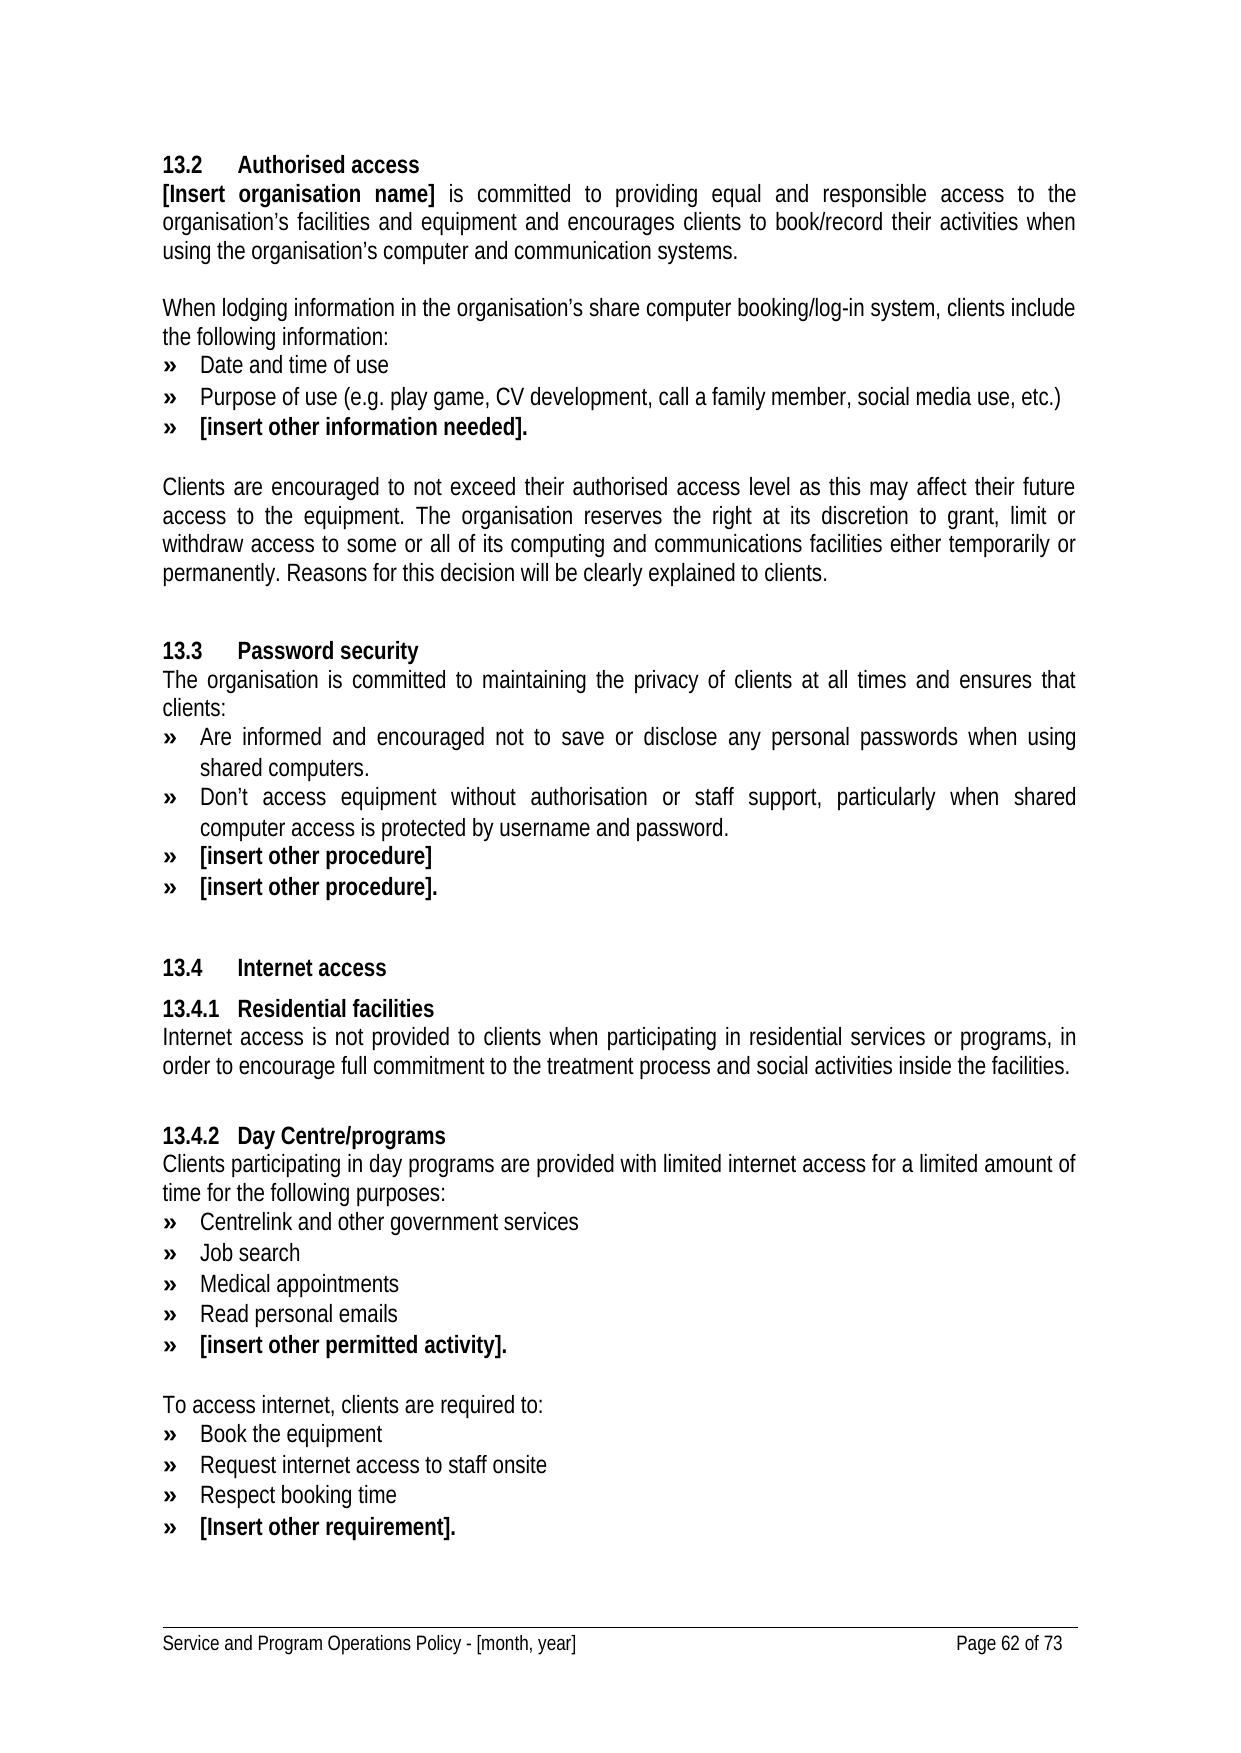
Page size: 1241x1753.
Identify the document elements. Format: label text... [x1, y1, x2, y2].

list Don’t access equipment without authorisation or staff support, particularly when shared computer access is protected by username and password. [162, 782, 1078, 841]
list Request internet access to staff onsite [162, 1449, 1078, 1481]
list [Insert other requirement]. [162, 1511, 1078, 1542]
text Clients participating in day programs are provided with limited internet access for a limited amount of time for the following purposes: [162, 1149, 1078, 1207]
text When lodging information in the organisation’s share computer booking/log-in system, clients include the following information: [162, 293, 1078, 351]
subtitle 13.2 Authorised access [162, 150, 1078, 179]
list Respect booking time [162, 1481, 1078, 1511]
text To access internet, clients are required to: [162, 1390, 1078, 1419]
list Medical appointments [162, 1268, 1078, 1299]
list [insert other permitted activity]. [162, 1330, 1078, 1361]
text Clients are encouraged to not exceed their authorised access level as this may affect their future access to the equipment. The organisation reserves the right at its discretion to grant, limit or withdraw access to some or all of its computing and communications facilities either temporarily or permanently. Reasons for this decision will be clearly explained to clients. [162, 472, 1078, 587]
list Centrelink and other government services [162, 1207, 1078, 1238]
list Are informed and encouraged not to save or disclose any personal passwords when using shared computers. [162, 722, 1078, 782]
list Book the equipment [162, 1419, 1078, 1449]
subtitle 13.4.2 Day Centre/programs [162, 1121, 1078, 1149]
text [Insert organisation name] is committed to providing equal and responsible access to the organisation’s facilities and equipment and encourages clients to book/record their activities when using the organisation’s computer and communication systems. [162, 179, 1078, 264]
list Read personal emails [162, 1299, 1078, 1330]
list [insert other procedure]. [162, 872, 1078, 903]
list Purpose of use (e.g. play game, CV development, call a family member, social media use, etc.) [162, 381, 1078, 412]
subtitle 13.4 Internet access [162, 952, 1078, 981]
list Date and time of use [162, 351, 1078, 381]
text The organisation is committed to maintaining the privacy of clients at all times and ensures that clients: [162, 665, 1078, 722]
text Internet access is not provided to clients when participating in residential services or programs, in order to encourage full commitment to the treatment process and social activities inside the facilities. [162, 1022, 1078, 1079]
subtitle 13.3 Password security [162, 636, 1078, 665]
list [insert other procedure] [162, 841, 1078, 872]
list [insert other information needed]. [162, 412, 1078, 443]
subtitle 13.4.1 Residential facilities [162, 994, 1078, 1022]
list Job search [162, 1238, 1078, 1268]
